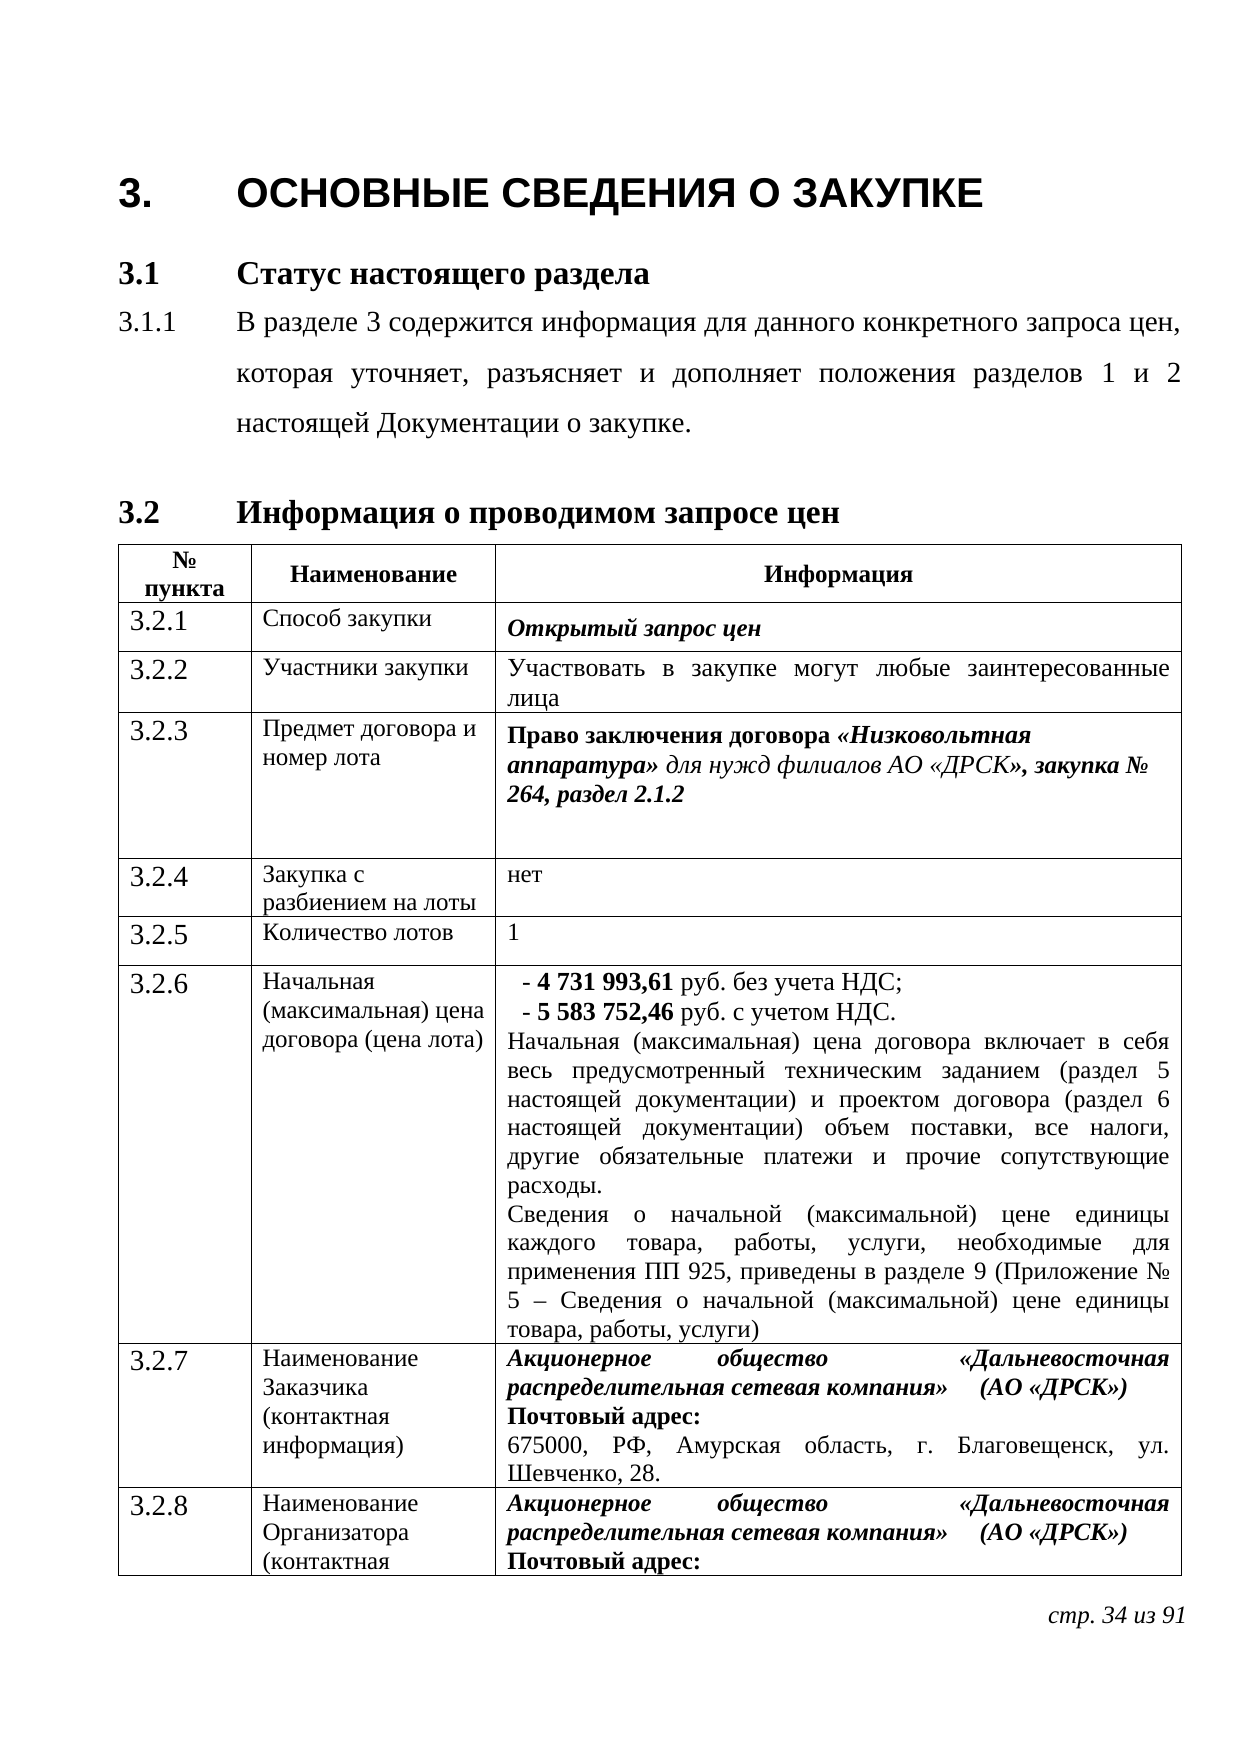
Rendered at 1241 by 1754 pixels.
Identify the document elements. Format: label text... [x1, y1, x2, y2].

table_cell Начальная (максимальная) цена договора (цена лота) [252, 966, 495, 1342]
table_cell Право заключения договора «Низковольтная аппаратура» для нужд филиалов АО «ДРСК», закупка № 264, раздел 2.1.2 [496, 713, 1181, 858]
table_cell [119, 1344, 251, 1487]
table_cell Участники закупки [252, 652, 495, 712]
subtitle Статус настоящего раздела [118, 253, 1181, 292]
table_cell нет [496, 859, 1181, 916]
table_cell Предмет договора и номер лота [252, 713, 495, 858]
table_cell Способ закупки [252, 603, 495, 651]
table_cell Закупка с разбиением на лоты [252, 859, 495, 916]
table_cell [119, 1488, 251, 1574]
table_cell Открытый запрос цен [496, 603, 1181, 651]
table_cell [119, 859, 251, 916]
table_cell [119, 917, 251, 965]
text В разделе 3 содержится информация для данного конкретного запроса цен, которая уточняет, разъясняет и дополняет положения разделов 1 и 2 настоящей Документации о закупке. [118, 304, 1181, 438]
table_cell 1 [496, 917, 1181, 965]
table_cell Количество лотов [252, 917, 495, 965]
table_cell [496, 1488, 1181, 1574]
table_cell [119, 713, 251, 858]
table_cell [119, 966, 251, 1342]
table_header № пункта [119, 545, 251, 602]
subtitle Информация о проводимом запросе цен [118, 493, 1181, 531]
table_cell - 4 731 993,61 руб. без учета НДС; - 5 583 752,46 руб. с учетом НДС. Начальная (максимальная) цена договора включает в себя весь предусмотренный техническим заданием (раздел 5 настоящей документации) и проектом договора (раздел 6 настоящей документации) объем поставки, все налоги, другие обязательные платежи и прочие сопутствующие расходы. Сведения о начальной (максимальной) цене единицы каждого товара, работы, услуги, необходимые для применения ПП 925, приведены в разделе 9 (Приложение № 5 – Сведения о начальной (максимальной) цене единицы товара, работы, услуги) [496, 966, 1181, 1342]
table_cell [119, 652, 251, 712]
table_cell [119, 603, 251, 651]
table_cell Наименование Заказчика (контактная информация) [252, 1344, 495, 1487]
table_header Информация [496, 545, 1181, 602]
table_header Наименование [252, 545, 495, 602]
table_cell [252, 1488, 495, 1574]
table_cell Участвовать в закупке могут любые заинтересованные лица [496, 652, 1181, 712]
subtitle ОСНОВНЫЕ СВЕДЕНИЯ О ЗАКУПКЕ [118, 168, 1181, 216]
